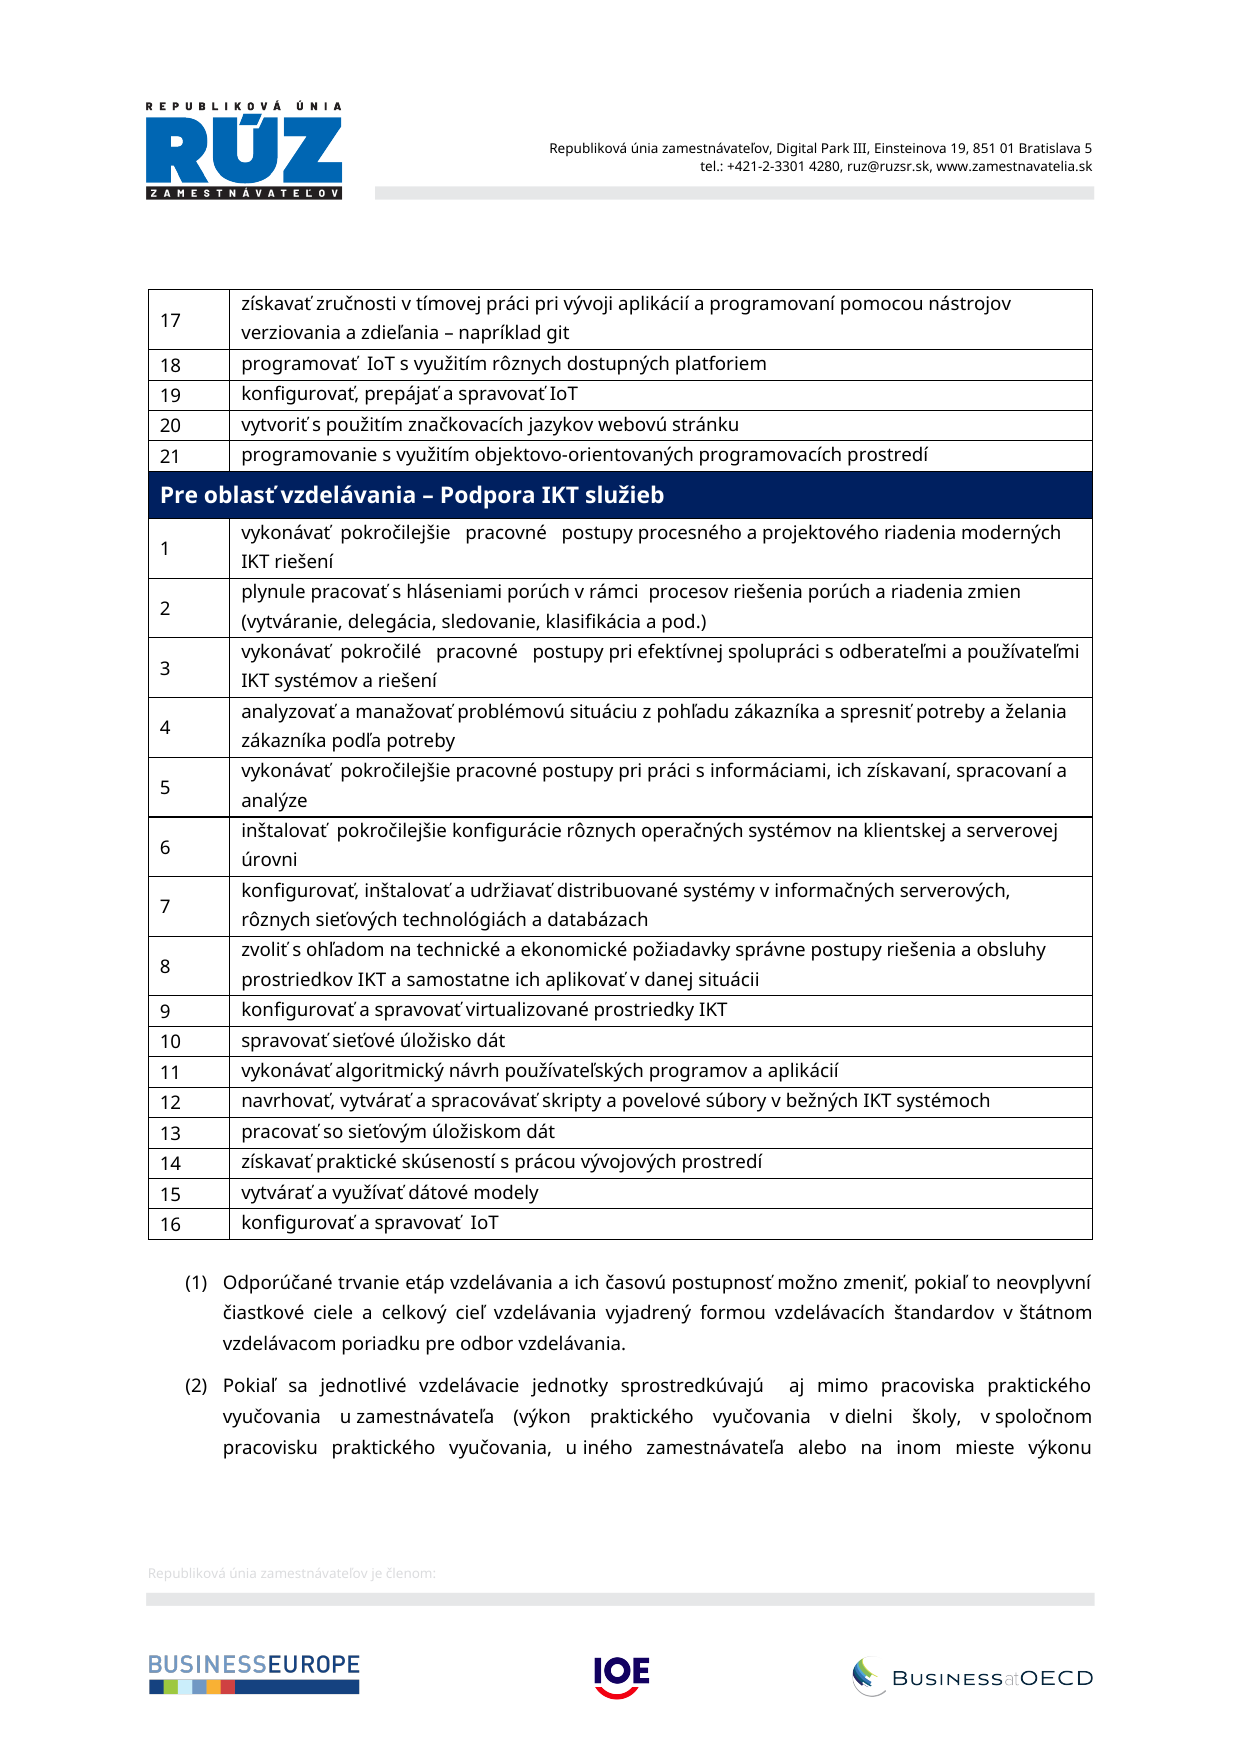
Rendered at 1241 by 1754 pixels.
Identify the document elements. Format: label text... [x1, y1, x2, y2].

picture [0, 0, 1241, 291]
table_cell 2 [149, 579, 229, 637]
table_cell 20 [149, 411, 229, 440]
table_cell analyzovať a manažovať problémovú situáciu z pohľadu zákazníka a spresniť potreby a želania zákazníka podľa potreby [230, 698, 1092, 757]
table_cell 1 [149, 519, 229, 578]
table_cell vytvárať a využívať dátové modely [230, 1179, 1092, 1208]
table_cell inštalovať pokročilejšie konfigurácie rôznych operačných systémov na klientskej a serverovej úrovni [230, 818, 1092, 876]
table_cell 6 [149, 818, 229, 876]
table_cell 21 [149, 441, 229, 471]
table_cell programovanie s využitím objektovo-orientovaných programovacích prostredí [230, 441, 1092, 471]
table_cell vykonávať pokročilejšie pracovné postupy procesného a projektového riadenia moderných IKT riešení [230, 519, 1092, 578]
table_cell konfigurovať a spravovať virtualizované prostriedky IKT [230, 996, 1092, 1026]
table_cell pracovať so sieťovým úložiskom dát [230, 1118, 1092, 1147]
table_cell 7 [149, 877, 229, 936]
table_cell programovať IoT s využitím rôznych dostupných platforiem [230, 350, 1092, 379]
table_cell konfigurovať a spravovať IoT [230, 1209, 1092, 1239]
table_cell 12 [149, 1088, 229, 1117]
table_cell plynule pracovať s hláseniami porúch v rámci procesov riešenia porúch a riadenia zmien (vytváranie, delegácia, sledovanie, klasifikácia a pod.) [230, 579, 1092, 637]
table_cell 5 [149, 758, 229, 816]
table_cell vytvoriť s použitím značkovacích jazykov webovú stránku [230, 411, 1092, 440]
table_cell konfigurovať, prepájať a spravovať IoT [230, 381, 1092, 410]
list Odporúčané trvanie etáp vzdelávania a ich časovú postupnosť možno zmeniť, pokiaľ to neovplyvní čiastkové ciele a celkový cieľ vzdelávania vyjadrený formou vzdelávacích štandardov v štátnom vzdelávacom poriadku pre odbor vzdelávania. [185, 1269, 1092, 1356]
picture [0, 1499, 1241, 1754]
table_cell 11 [149, 1057, 229, 1087]
table_cell konfigurovať, inštalovať a udržiavať distribuované systémy v informačných serverových, rôznych sieťových technológiách a databázach [230, 877, 1092, 936]
table_cell navrhovať, vytvárať a spracovávať skripty a povelové súbory v bežných IKT systémoch [230, 1088, 1092, 1117]
table_cell vykonávať pokročilejšie pracovné postupy pri práci s informáciami, ich získavaní, spracovaní a analýze [230, 758, 1092, 816]
table_cell 15 [149, 1179, 229, 1208]
table_cell vykonávať algoritmický návrh používateľských programov a aplikácií [230, 1057, 1092, 1087]
table_cell spravovať sieťové úložisko dát [230, 1027, 1092, 1056]
table_cell 19 [149, 381, 229, 410]
table_cell 3 [149, 638, 229, 697]
table_cell 18 [149, 350, 229, 379]
table_cell 16 [149, 1209, 229, 1239]
table_cell 10 [149, 1027, 229, 1056]
table_cell vykonávať pokročilé pracovné postupy pri efektívnej spolupráci s odberateľmi a používateľmi IKT systémov a riešení [230, 638, 1092, 697]
table_cell 9 [149, 996, 229, 1026]
table_cell získavať praktické skúseností s prácou vývojových prostredí [230, 1149, 1092, 1178]
table_cell 8 [149, 937, 229, 995]
table_cell zvoliť s ohľadom na technické a ekonomické požiadavky správne postupy riešenia a obsluhy prostriedkov IKT a samostatne ich aplikovať v danej situácii [230, 937, 1092, 995]
table_cell 17 [149, 290, 229, 349]
table_cell 4 [149, 698, 229, 757]
table_cell 14 [149, 1149, 229, 1178]
table_cell Pre oblasť vzdelávania – Podpora IKT služieb [149, 472, 1092, 518]
table_cell 13 [149, 1118, 229, 1147]
table_cell získavať zručnosti v tímovej práci pri vývoji aplikácií a programovaní pomocou nástrojov verziovania a zdieľania – napríklad git [230, 290, 1092, 349]
